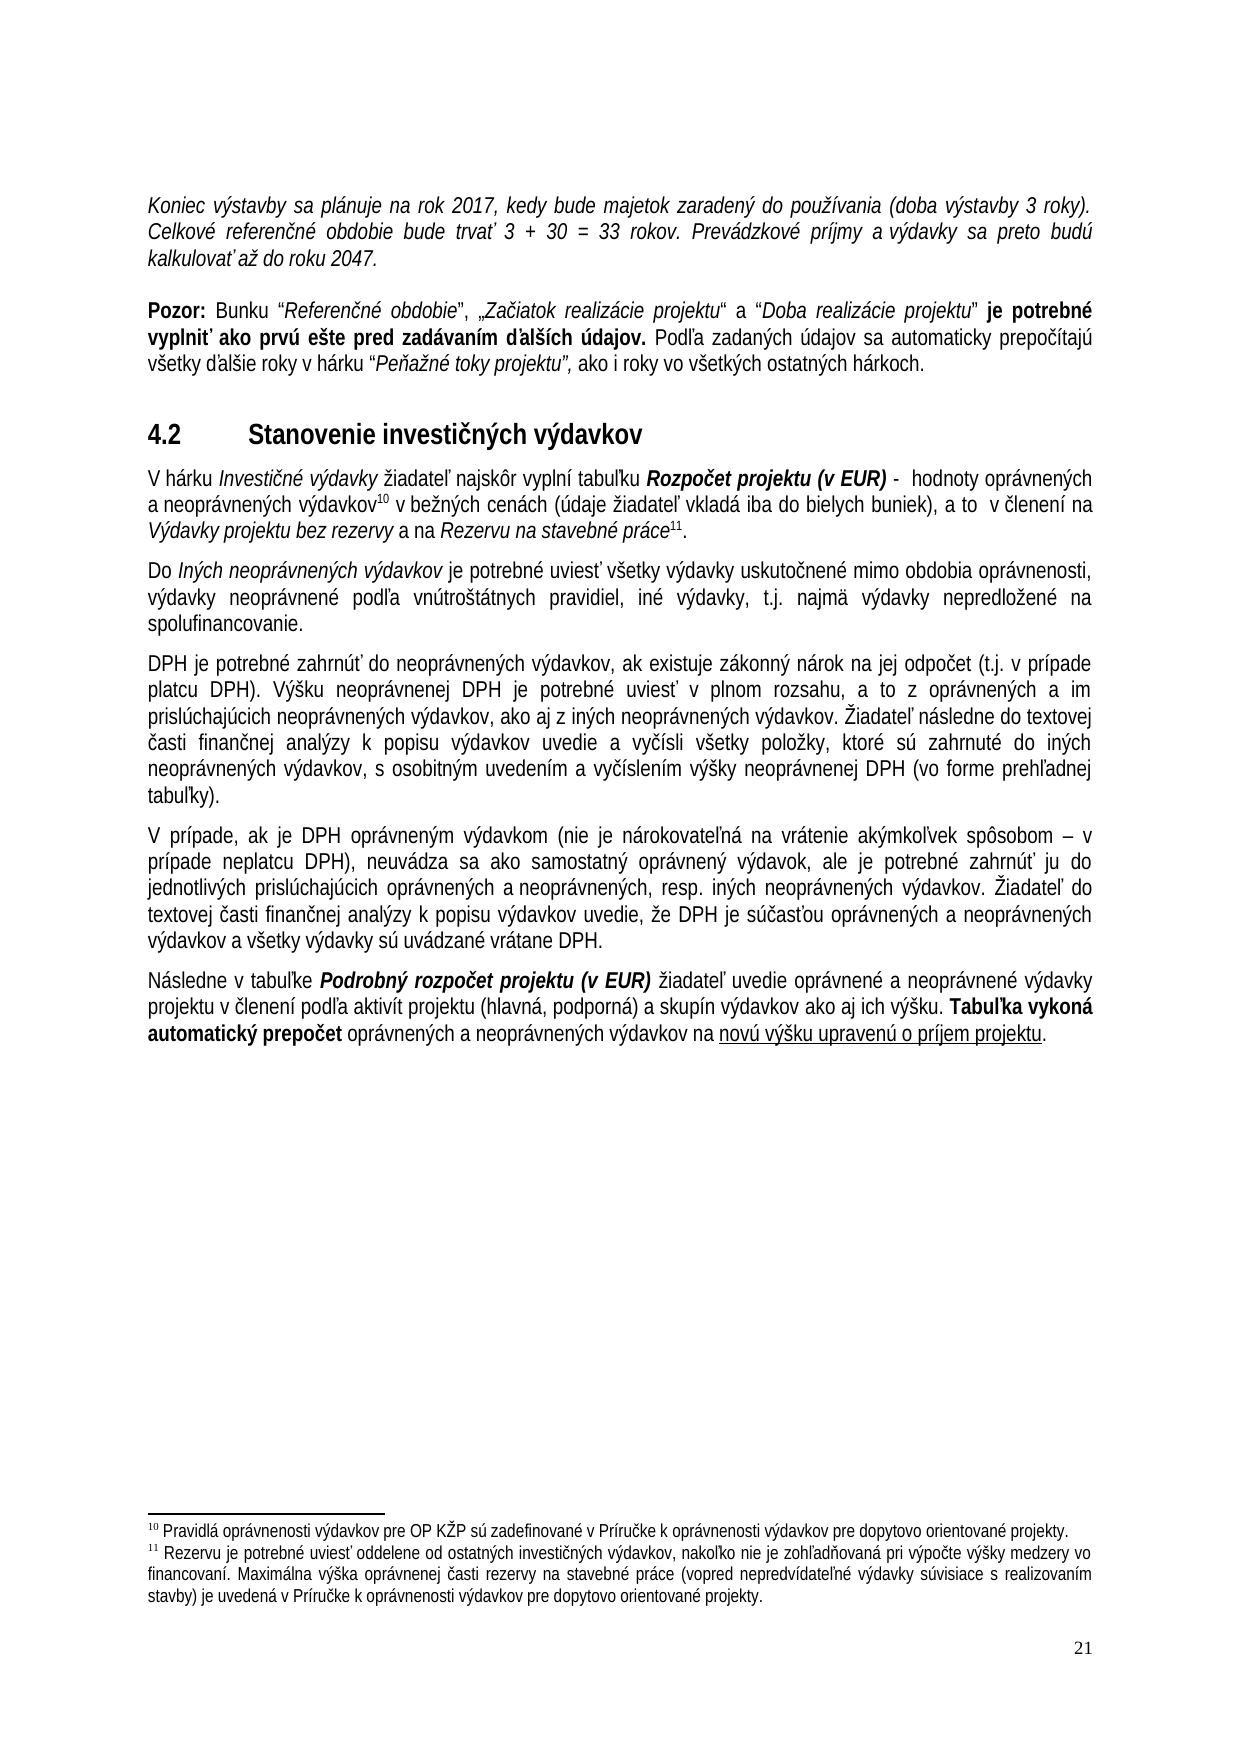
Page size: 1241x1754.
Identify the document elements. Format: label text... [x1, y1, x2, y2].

subtitle Stanovenie investičných výdavkov [148, 418, 1093, 451]
text Do Iných neoprávnených výdavkov je potrebné uviesť všetky výdavky uskutočnené mimo obdobia oprávnenosti, výdavky neoprávnené podľa vnútroštátnych pravidiel, iné výdavky, t.j. najmä výdavky nepredložené na spolufinancovanie. [148, 557, 1093, 636]
text Následne v tabuľke Podrobný rozpočet projektu (v EUR) žiadateľ uvedie oprávnené a neoprávnené výdavky projektu v členení podľa aktivít projektu (hlavná, podporná) a skupín výdavkov ako aj ich výšku. Tabuľka vykoná automatický prepočet oprávnených a neoprávnených výdavkov na novú výšku upravenú o príjem projektu. [148, 967, 1093, 1046]
text V hárku Investičné výdavky žiadateľ najskôr vyplní tabuľku Rozpočet projektu (v EUR) - hodnoty oprávnených a neoprávnených výdavkov v bežných cenách (údaje žiadateľ vkladá iba do bielych buniek), a to v členení na Výdavky projektu bez rezervy a na Rezervu na stavebné práce. [148, 465, 1093, 544]
text V prípade, ak je DPH oprávneným výdavkom (nie je nárokovateľná na vrátenie akýmkoľvek spôsobom – v prípade neplatcu DPH), neuvádza sa ako samostatný oprávnený výdavok, ale je potrebné zahrnúť ju do jednotlivých prislúchajúcich oprávnených a neoprávnených, resp. iných neoprávnených výdavkov. Žiadateľ do textovej časti finančnej analýzy k popisu výdavkov uvedie, že DPH je súčasťou oprávnených a neoprávnených výdavkov a všetky výdavky sú uvádzané vrátane DPH. [148, 822, 1093, 953]
text Koniec výstavby sa plánuje na rok 2017, kedy bude majetok zaradený do používania (doba výstavby 3 roky). Celkové referenčné obdobie bude trvať 3 + 30 = 33 rokov. Prevádzkové príjmy a výdavky sa preto budú kalkulovať až do roku 2047. [148, 192, 1093, 271]
text DPH je potrebné zahrnúť do neoprávnených výdavkov, ak existuje zákonný nárok na jej odpočet (t.j. v prípade platcu DPH). Výšku neoprávnenej DPH je potrebné uviesť v plnom rozsahu, a to z oprávnených a im prislúchajúcich neoprávnených výdavkov, ako aj z iných neoprávnených výdavkov. Žiadateľ následne do textovej časti finančnej analýzy k popisu výdavkov uvedie a vyčísli všetky položky, ktoré sú zahrnuté do iných neoprávnených výdavkov, s osobitným uvedením a vyčíslením výšky neoprávnenej DPH (vo forme prehľadnej tabuľky). [148, 650, 1093, 808]
text Pozor: Bunku “Referenčné obdobie”, „Začiatok realizácie projektu“ a “Doba realizácie projektu” je potrebné vyplniť ako prvú ešte pred zadávaním ďalších údajov. Podľa zadaných údajov sa automaticky prepočítajú všetky ďalšie roky v hárku “Peňažné toky projektu”, ako i roky vo všetkých ostatných hárkoch. [148, 297, 1093, 376]
